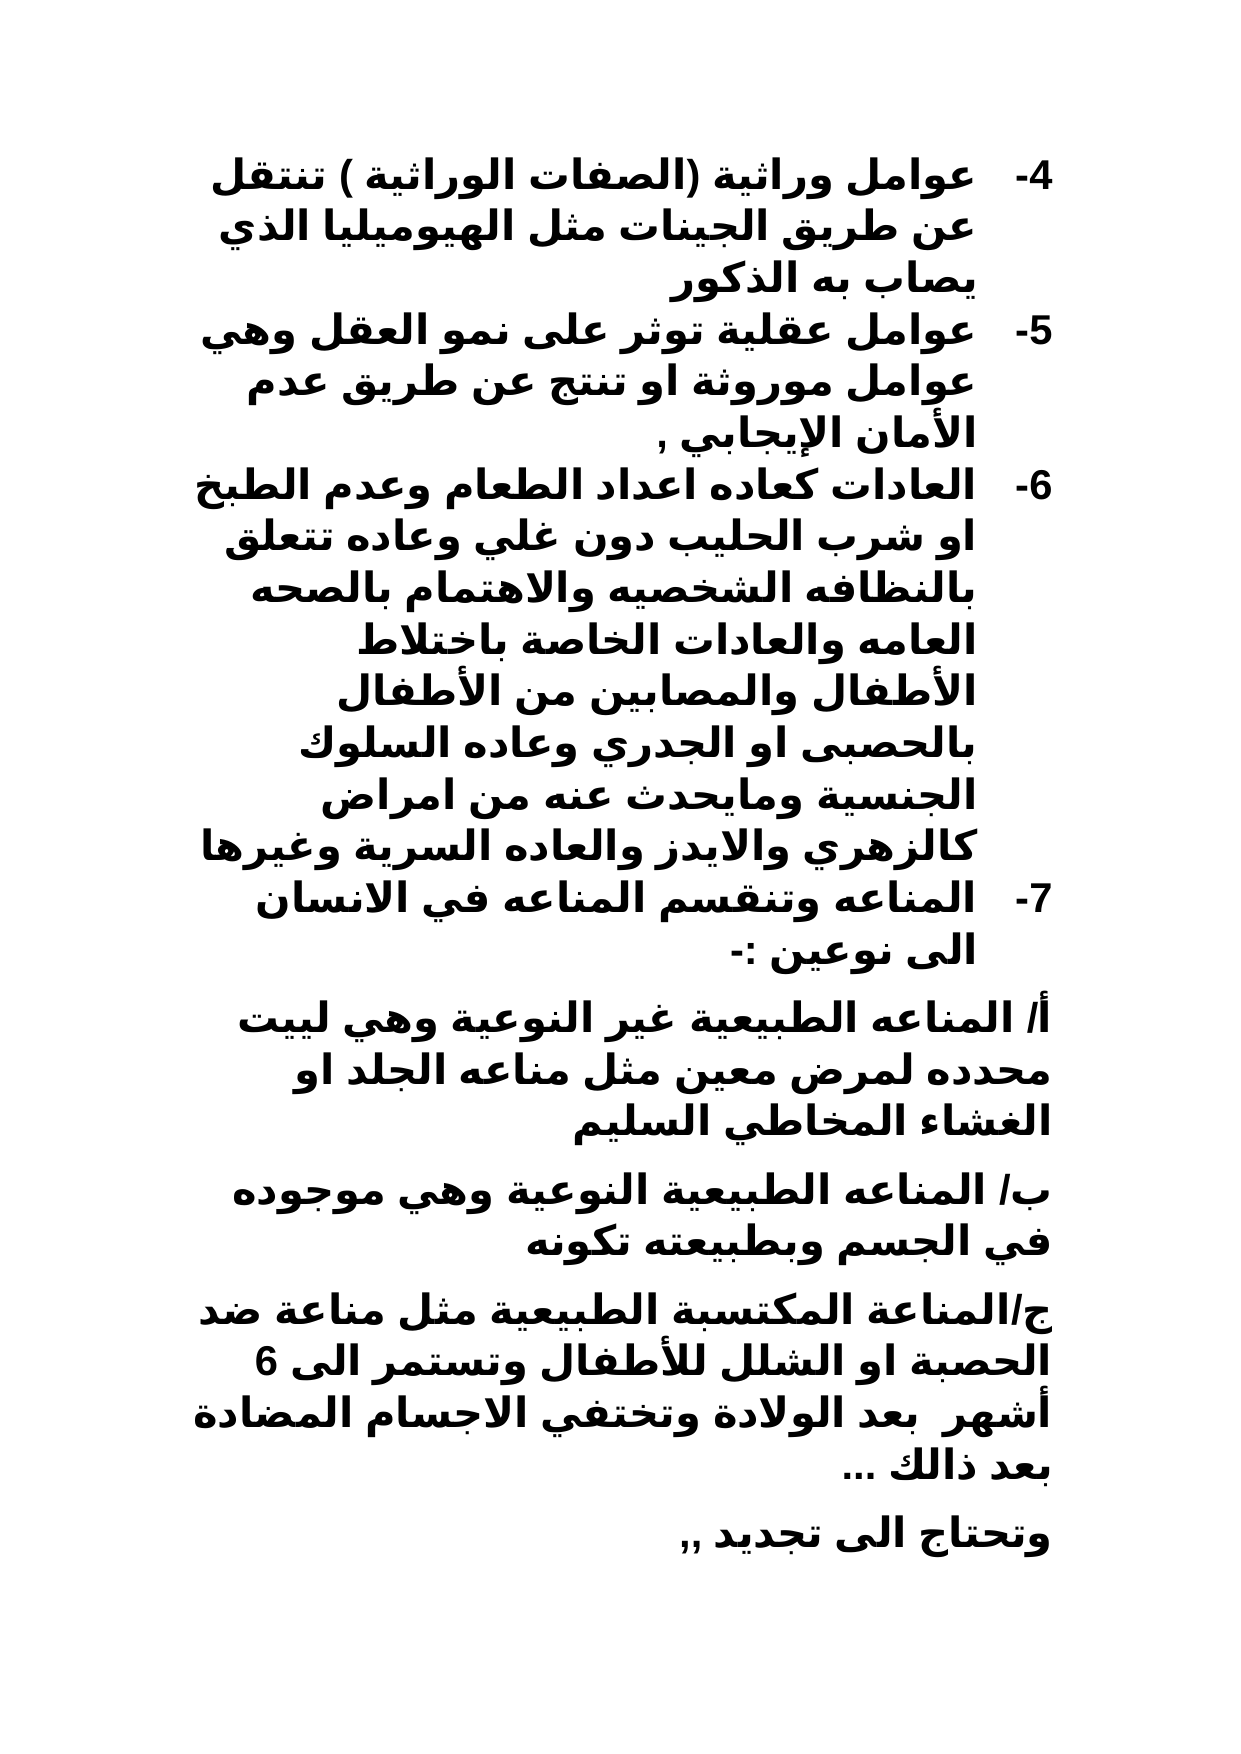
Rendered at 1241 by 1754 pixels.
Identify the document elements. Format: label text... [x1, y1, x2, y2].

list المناعه وتنقسم المناعه في الانسان الى نوعين :- [187, 873, 1015, 973]
list عوامل وراثية (الصفات الوراثية ) تنتقل عن طريق الجينات مثل الهيوميليا الذي يصاب به الذكور [187, 150, 1015, 301]
list العادات كعاده اعداد الطعام وعدم الطبخ او شرب الحليب دون غلي وعاده تتعلق بالنظافه الشخصيه والاهتمام بالصحه العامه والعادات الخاصة باختلاط الأطفال والمصابين من الأطفال بالحصبى او الجدري وعاده السلوك الجنسية ومايحدث عنه من امراض كالزهري والايدز والعاده السرية وغيرها [187, 460, 1015, 869]
text ب/ المناعه الطبيعية النوعية وهي موجوده في الجسم وبطبيعته تكونه [187, 1165, 1053, 1264]
text وتحتاج الى تجديد ,, [187, 1508, 1053, 1556]
list عوامل عقلية توثر على نمو العقل وهي عوامل موروثة او تنتج عن طريق عدم الأمان الإيجابي , [187, 305, 1015, 456]
text ج/المناعة المكتسبة الطبيعية مثل مناعة ضد الحصبة او الشلل للأطفال وتستمر الى 6 أشهر بعد الولادة وتختفي الاجسام المضادة بعد ذالك ... [187, 1285, 1053, 1488]
text أ/ المناعه الطبيعية غير النوعية وهي لييت محدده لمرض معين مثل مناعه الجلد او الغشاء المخاطي السليم [187, 993, 1053, 1144]
